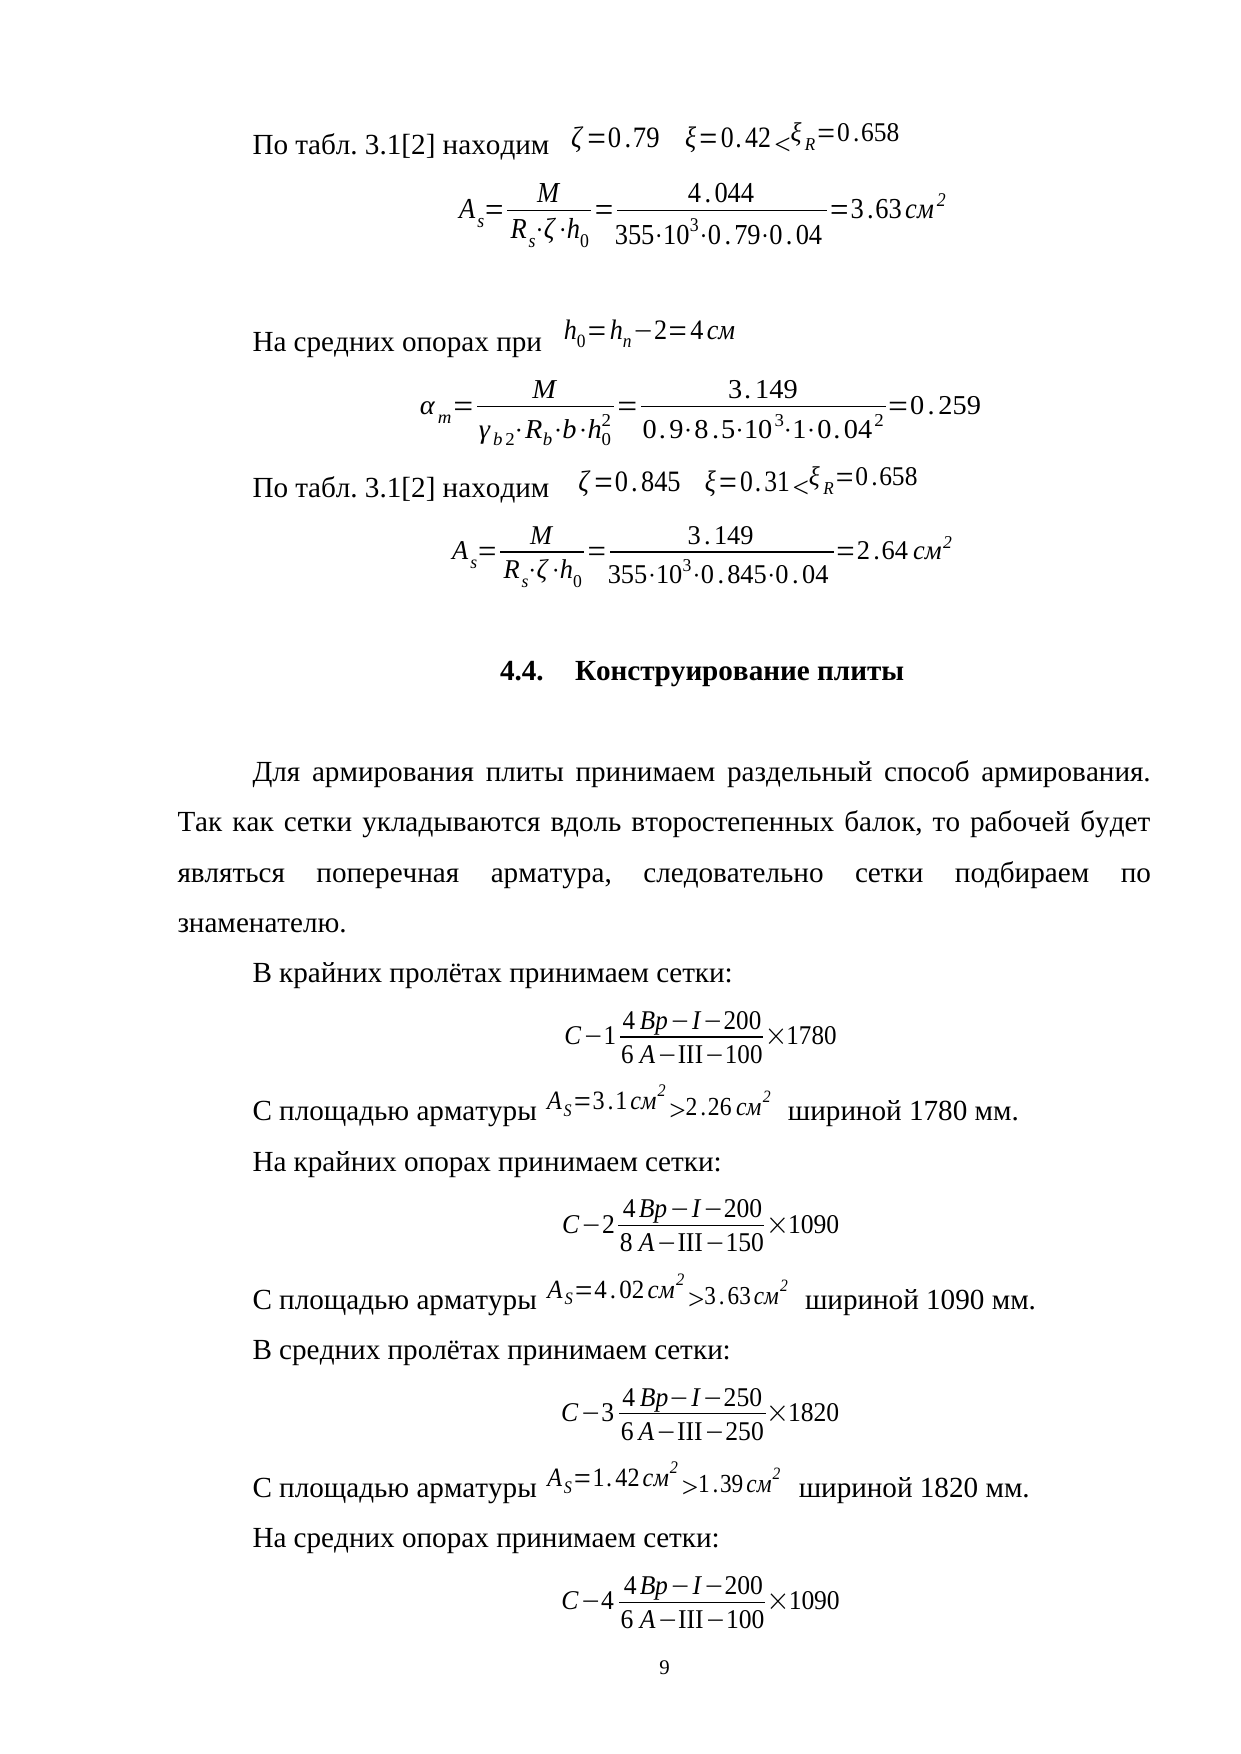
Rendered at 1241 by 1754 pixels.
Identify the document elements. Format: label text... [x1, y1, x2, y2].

text На средних опорах принимаем сетки: [177, 1521, 1152, 1554]
subtitle Конструирование плиты [177, 653, 1152, 687]
text С площадью арматуры > шириной 1090 мм. [177, 1270, 1152, 1315]
text На крайних опорах принимаем сетки: [177, 1144, 1152, 1177]
text В средних пролётах принимаем сетки: [177, 1332, 1152, 1366]
text С площадью арматуры > шириной 1780 мм. [177, 1082, 1152, 1127]
text В крайних пролётах принимаем сетки: [177, 955, 1152, 989]
text С площадью арматуры > шириной 1820 мм. [177, 1458, 1152, 1504]
text По табл. 3.1[2] находим < [177, 118, 1152, 160]
text На средних опорах при [177, 314, 1152, 358]
text Для армирования плиты принимаем раздельный способ армирования. Так как сетки укладываются вдоль второстепенных балок, то рабочей будет являться поперечная арматура, следовательно сетки подбираем по знаменателю. [177, 754, 1152, 938]
text По табл. 3.1[2] находим < [177, 462, 1152, 504]
